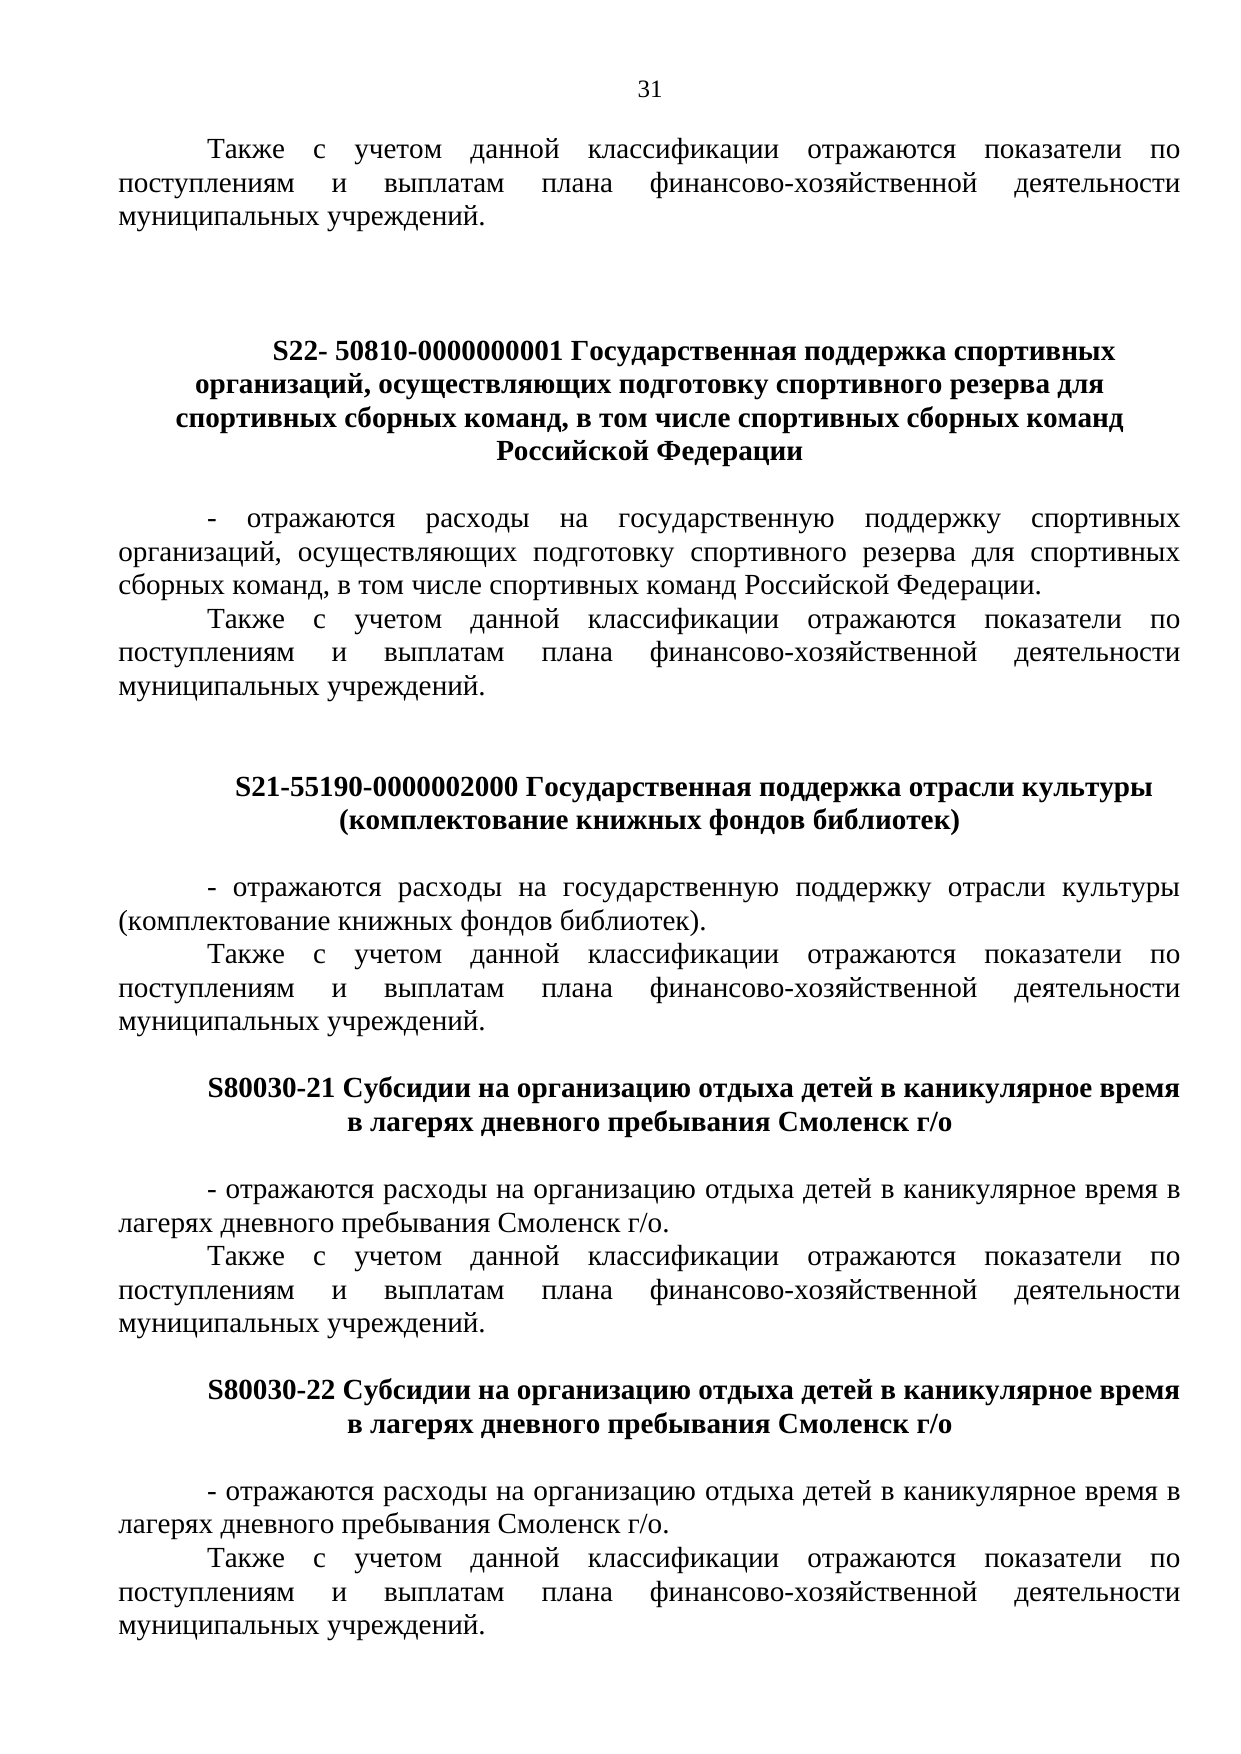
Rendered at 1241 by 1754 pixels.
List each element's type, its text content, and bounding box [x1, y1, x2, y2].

text - отражаются расходы на организацию отдыха детей в каникулярное время в лагерях дневного пребывания Смоленск г/о. [118, 1473, 1181, 1540]
text S22- 50810-0000000001 Государственная поддержка спортивных организаций, осуществляющих подготовку спортивного резерва для спортивных сборных команд, в том числе спортивных сборных команд Российской Федерации [118, 333, 1181, 467]
text S80030-22 Субсидии на организацию отдыха детей в каникулярное время в лагерях дневного пребывания Смоленск г/о [118, 1372, 1181, 1439]
text - отражаются расходы на государственную поддержку спортивных организаций, осуществляющих подготовку спортивного резерва для спортивных сборных команд, в том числе спортивных команд Российской Федерации. [118, 500, 1181, 601]
text S21-55190-0000002000 Государственная поддержка отрасли культуры (комплектование книжных фондов библиотек) [118, 769, 1181, 836]
text - отражаются расходы на государственную поддержку отрасли культуры (комплектование книжных фондов библиотек). [118, 869, 1181, 936]
text - отражаются расходы на организацию отдыха детей в каникулярное время в лагерях дневного пребывания Смоленск г/о. [118, 1171, 1181, 1238]
text S80030-21 Субсидии на организацию отдыха детей в каникулярное время в лагерях дневного пребывания Смоленск г/о [118, 1071, 1181, 1138]
